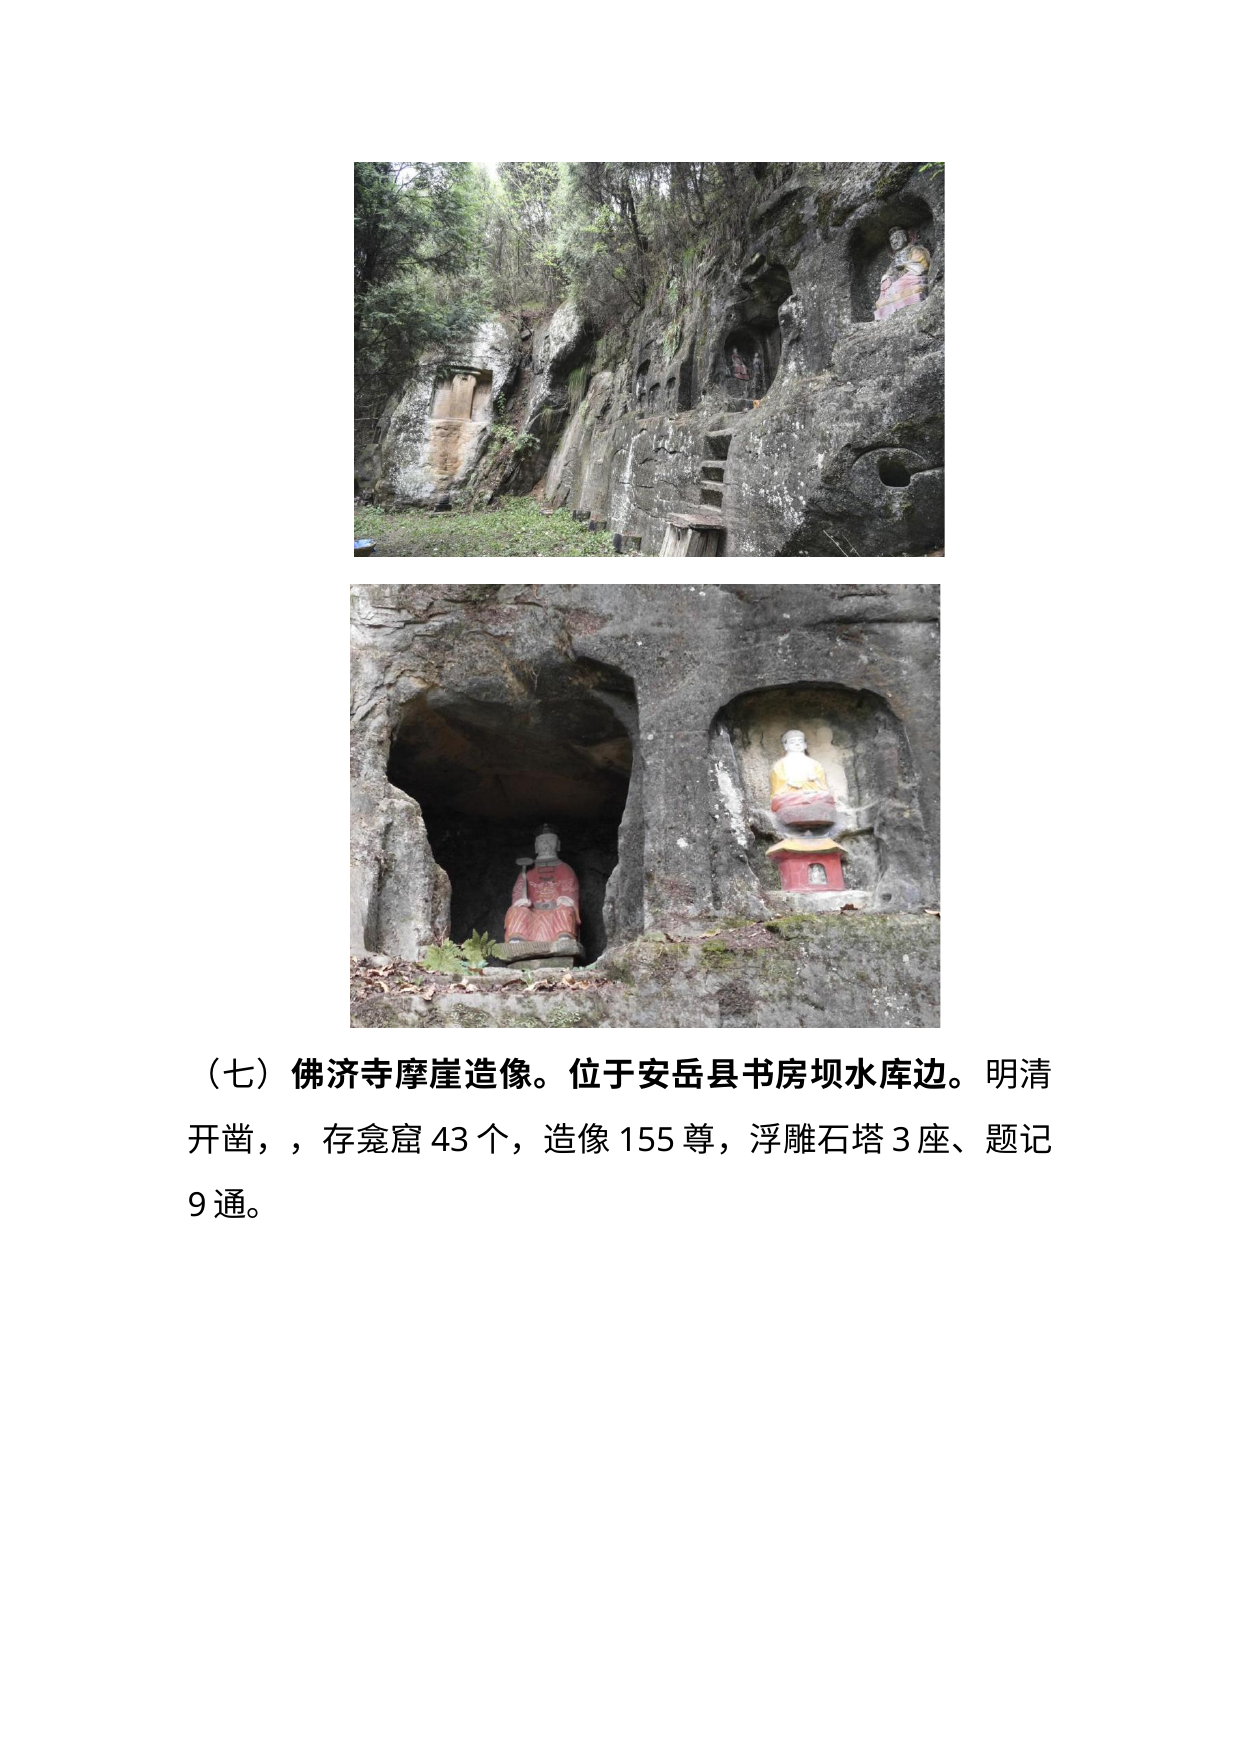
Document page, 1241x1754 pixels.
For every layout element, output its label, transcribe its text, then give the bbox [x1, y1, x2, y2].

picture [354, 162, 945, 557]
text （七）佛济寺摩崖造像。位于安岳县书房坝水库边。明清开凿，，存龛窟43个，造像155尊，浮雕石塔3座、题记9通。 [187, 1039, 1053, 1234]
picture [350, 584, 941, 1028]
